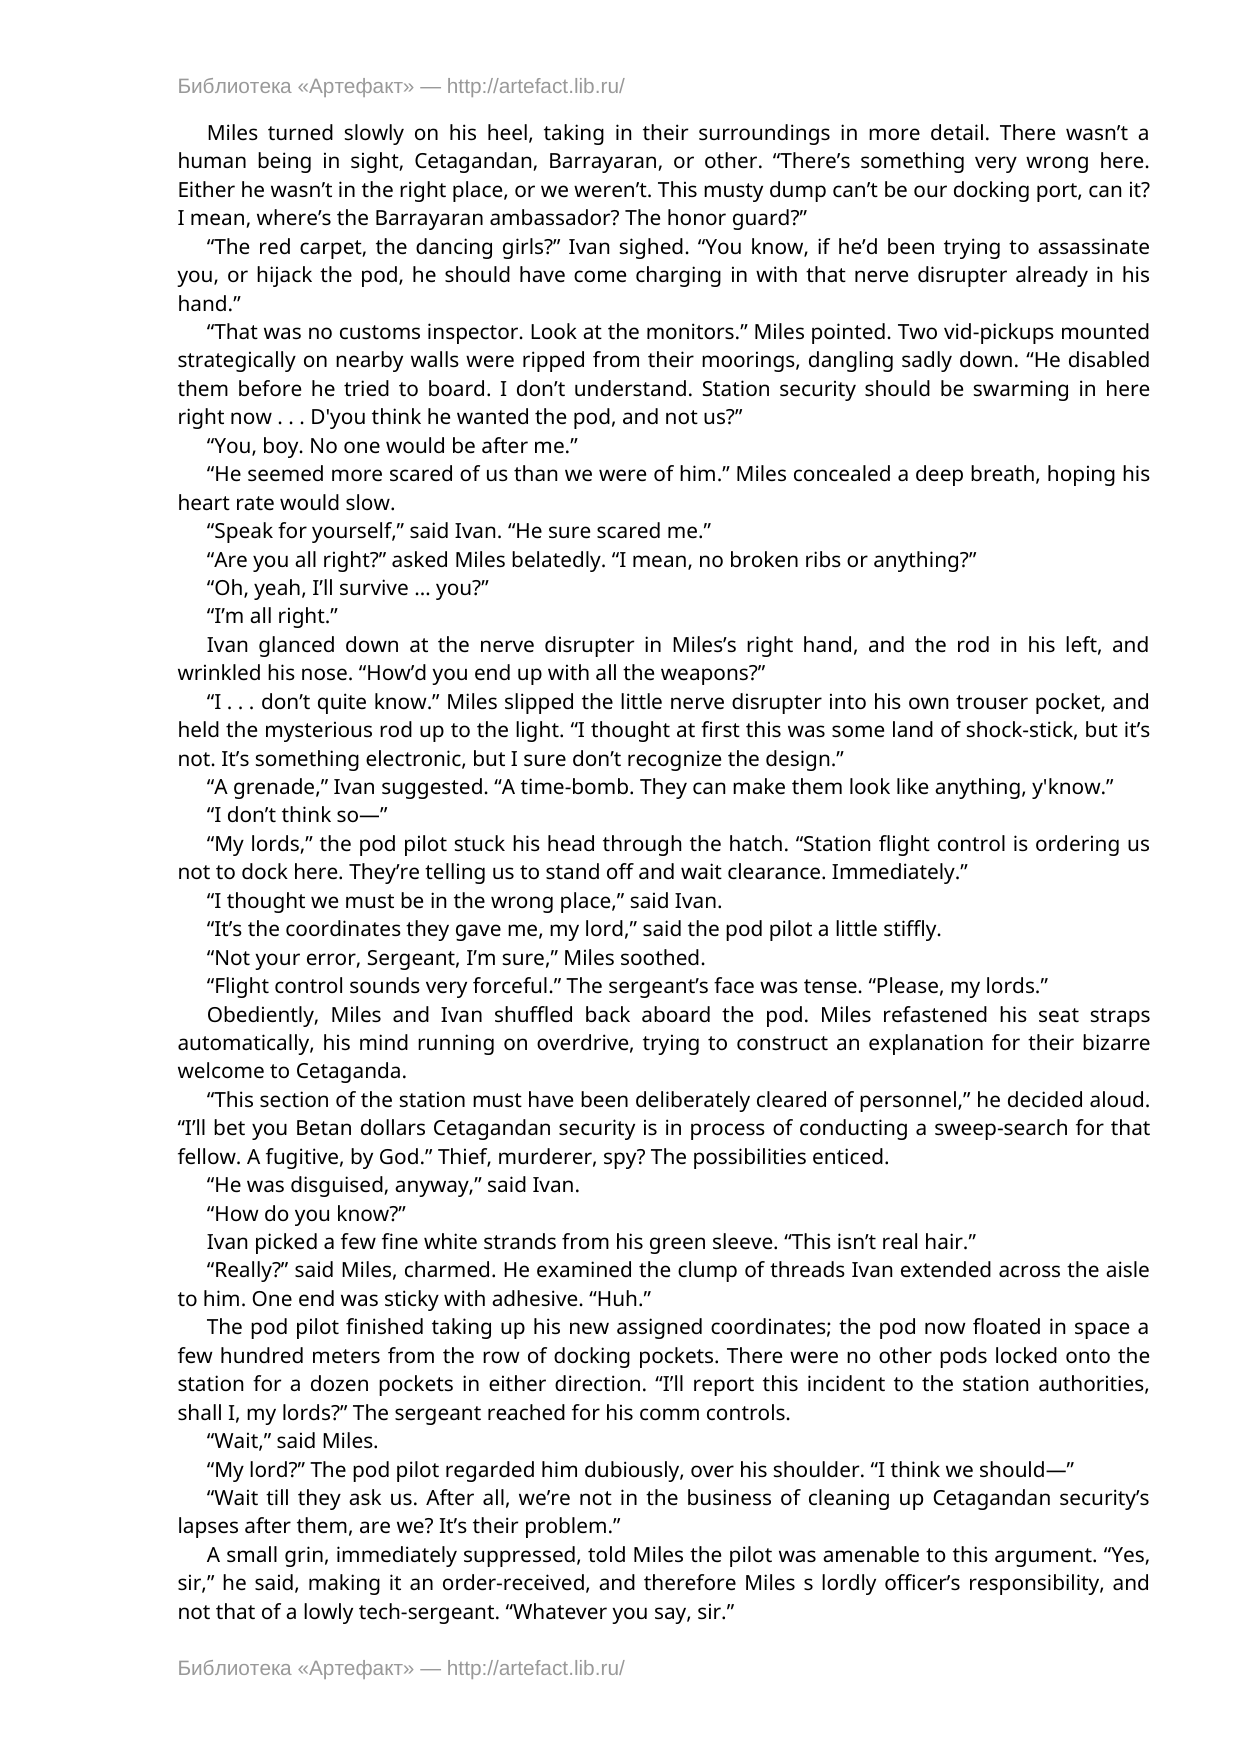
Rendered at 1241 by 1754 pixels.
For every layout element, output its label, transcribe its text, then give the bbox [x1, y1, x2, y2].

text “How do you know?” [177, 1199, 1152, 1227]
text The pod pilot finished taking up his new assigned coordinates; the pod now floated in space a few hundred meters from the row of docking pockets. There were no other pods locked onto the station for a dozen pockets in either direction. “I’ll report this incident to the station authorities, shall I, my lords?” The sergeant reached for his comm controls. [177, 1312, 1152, 1426]
text “Oh, yeah, I’ll survive … you?” [177, 573, 1152, 602]
text Ivan picked a few fine white strands from his green sleeve. “This isn’t real hair.” [177, 1227, 1152, 1256]
text “You, boy. No one would be after me.” [177, 431, 1152, 459]
text Obediently, Miles and Ivan shuffled back aboard the pod. Miles refastened his seat straps automatically, his mind running on overdrive, trying to construct an explanation for their bizarre welcome to Cetaganda. [177, 1000, 1152, 1085]
text “Wait till they ask us. After all, we’re not in the business of cleaning up Cetagandan security’s lapses after them, are we? It’s their problem.” [177, 1483, 1152, 1540]
text “Are you all right?” asked Miles belatedly. “I mean, no broken ribs or anything?” [177, 545, 1152, 573]
text “My lords,” the pod pilot stuck his head through the hatch. “Station flight control is ordering us not to dock here. They’re telling us to stand off and wait clearance. Immediately.” [177, 829, 1152, 886]
text “My lord?” The pod pilot regarded him dubiously, over his shoulder. “I think we should—” [177, 1455, 1152, 1483]
text “Not your error, Sergeant, I’m sure,” Miles soothed. [177, 943, 1152, 971]
text “Wait,” said Miles. [177, 1426, 1152, 1455]
text “The red carpet, the dancing girls?” Ivan sighed. “You know, if he’d been trying to assassinate you, or hijack the pod, he should have come charging in with that nerve disrupter already in his hand.” [177, 232, 1152, 317]
text “Speak for yourself,” said Ivan. “He sure scared me.” [177, 516, 1152, 545]
text “This section of the station must have been deliberately cleared of personnel,” he decided aloud. “I’ll bet you Betan dollars Cetagandan security is in process of conducting a sweep-search for that fellow. A fugitive, by God.” Thief, murderer, spy? The possibilities enticed. [177, 1085, 1152, 1170]
text “Flight control sounds very forceful.” The sergeant’s face was tense. “Please, my lords.” [177, 971, 1152, 1000]
text “He was disguised, anyway,” said Ivan. [177, 1170, 1152, 1199]
text Ivan glanced down at the nerve disrupter in Miles’s right hand, and the rod in his left, and wrinkled his nose. “How’d you end up with all the weapons?” [177, 630, 1152, 687]
text “It’s the coordinates they gave me, my lord,” said the pod pilot a little stiffly. [177, 914, 1152, 943]
text “I thought we must be in the wrong place,” said Ivan. [177, 886, 1152, 914]
text “I . . . don’t quite know.” Miles slipped the little nerve disrupter into his own trouser pocket, and held the mysterious rod up to the light. “I thought at first this was some land of shock-stick, but it’s not. It’s something electronic, but I sure don’t recognize the design.” [177, 687, 1152, 772]
text “That was no customs inspector. Look at the monitors.” Miles pointed. Two vid-pickups mounted strategically on nearby walls were ripped from their moorings, dangling sadly down. “He disabled them before he tried to board. I don’t understand. Station security should be swarming in here right now . . . D'you think he wanted the pod, and not us?” [177, 317, 1152, 431]
text “I’m all right.” [177, 602, 1152, 630]
text “I don’t think so—” [177, 801, 1152, 829]
text “He seemed more scared of us than we were of him.” Miles concealed a deep breath, hoping his heart rate would slow. [177, 459, 1152, 516]
text “Really?” said Miles, charmed. He examined the clump of threads Ivan extended across the aisle to him. One end was sticky with adhesive. “Huh.” [177, 1256, 1152, 1312]
text A small grin, immediately suppressed, told Miles the pilot was amenable to this argument. “Yes, sir,” he said, making it an order-received, and therefore Miles s lordly officer’s responsibility, and not that of a lowly tech-sergeant. “Whatever you say, sir.” [177, 1540, 1152, 1625]
text Miles turned slowly on his heel, taking in their surroundings in more detail. There wasn’t a human being in sight, Cetagandan, Barrayaran, or other. “There’s something very wrong here. Either he wasn’t in the right place, or we weren’t. This musty dump can’t be our docking port, can it? I mean, where’s the Barrayaran ambassador? The honor guard?” [177, 118, 1152, 232]
text “A grenade,” Ivan suggested. “A time-bomb. They can make them look like anything, y'know.” [177, 772, 1152, 801]
